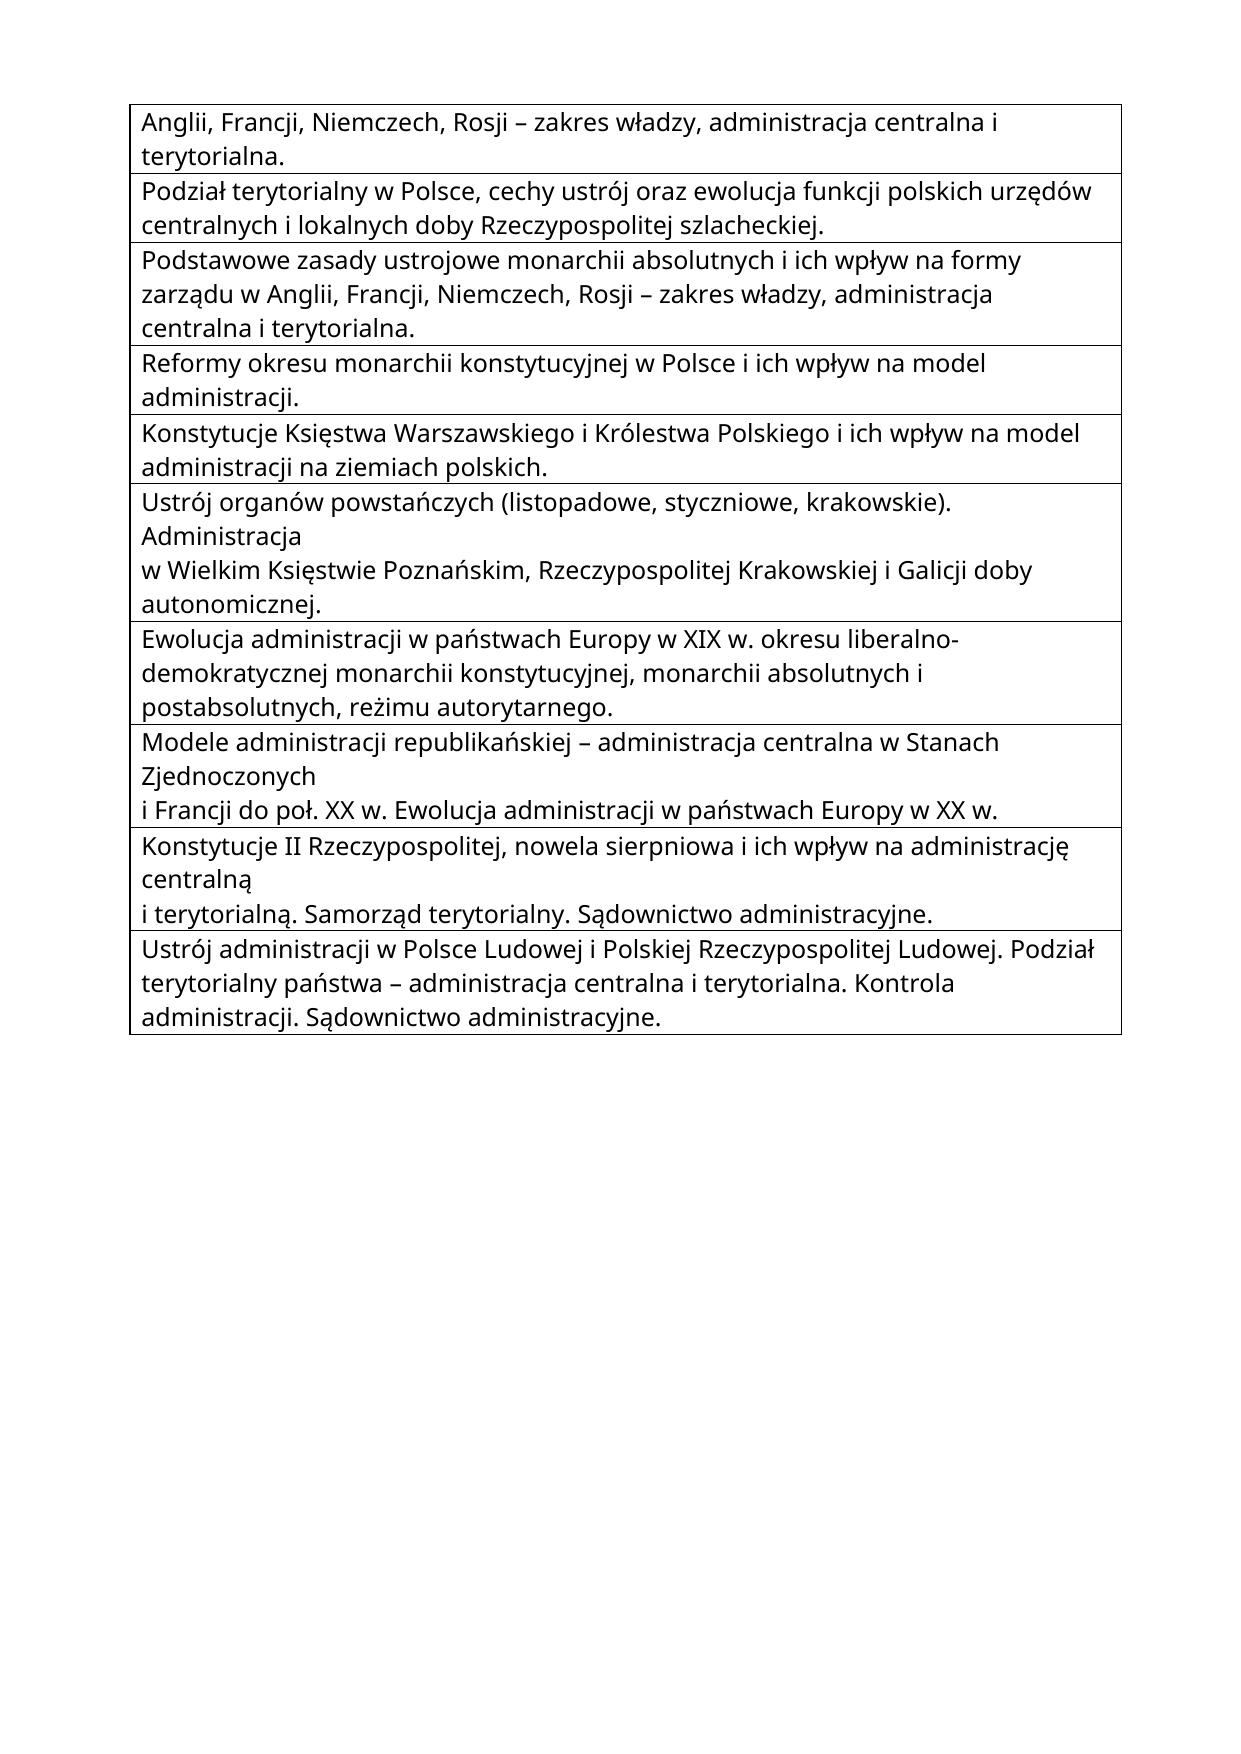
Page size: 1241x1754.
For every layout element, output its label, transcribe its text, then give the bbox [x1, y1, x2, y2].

table_cell Reformy okresu monarchii konstytucyjnej w Polsce i ich wpływ na model administracji. [131, 346, 1121, 414]
table_cell Konstytucje Księstwa Warszawskiego i Królestwa Polskiego i ich wpływ na model administracji na ziemiach polskich. [131, 415, 1121, 483]
table_cell Konstytucje II Rzeczypospolitej, nowela sierpniowa i ich wpływ na administrację centralną i terytorialną. Samorząd terytorialny. Sądownictwo administracyjne. [131, 828, 1121, 930]
table_cell Ustrój organów powstańczych (listopadowe, styczniowe, krakowskie). Administracja w Wielkim Księstwie Poznańskim, Rzeczypospolitej Krakowskiej i Galicji doby autonomicznej. [131, 484, 1121, 621]
table_cell Ewolucja administracji w państwach Europy w XIX w. okresu liberalno-demokratycznej monarchii konstytucyjnej, monarchii absolutnych i postabsolutnych, reżimu autorytarnego. [131, 622, 1121, 724]
table_cell Podstawowe zasady ustrojowe monarchii absolutnych i ich wpływ na formy zarządu w Anglii, Francji, Niemczech, Rosji – zakres władzy, administracja centralna i terytorialna. [131, 243, 1121, 345]
table_cell Modele administracji republikańskiej – administracja centralna w Stanach Zjednoczonych i Francji do poł. XX w. Ewolucja administracji w państwach Europy w XX w. [131, 725, 1121, 827]
table_cell Ustrój administracji w Polsce Ludowej i Polskiej Rzeczypospolitej Ludowej. Podział terytorialny państwa – administracja centralna i terytorialna. Kontrola administracji. Sądownictwo administracyjne. [131, 931, 1121, 1033]
table_cell Podział terytorialny w Polsce, cechy ustrój oraz ewolucja funkcji polskich urzędów centralnych i lokalnych doby Rzeczypospolitej szlacheckiej. [131, 174, 1121, 242]
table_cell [131, 105, 1121, 173]
